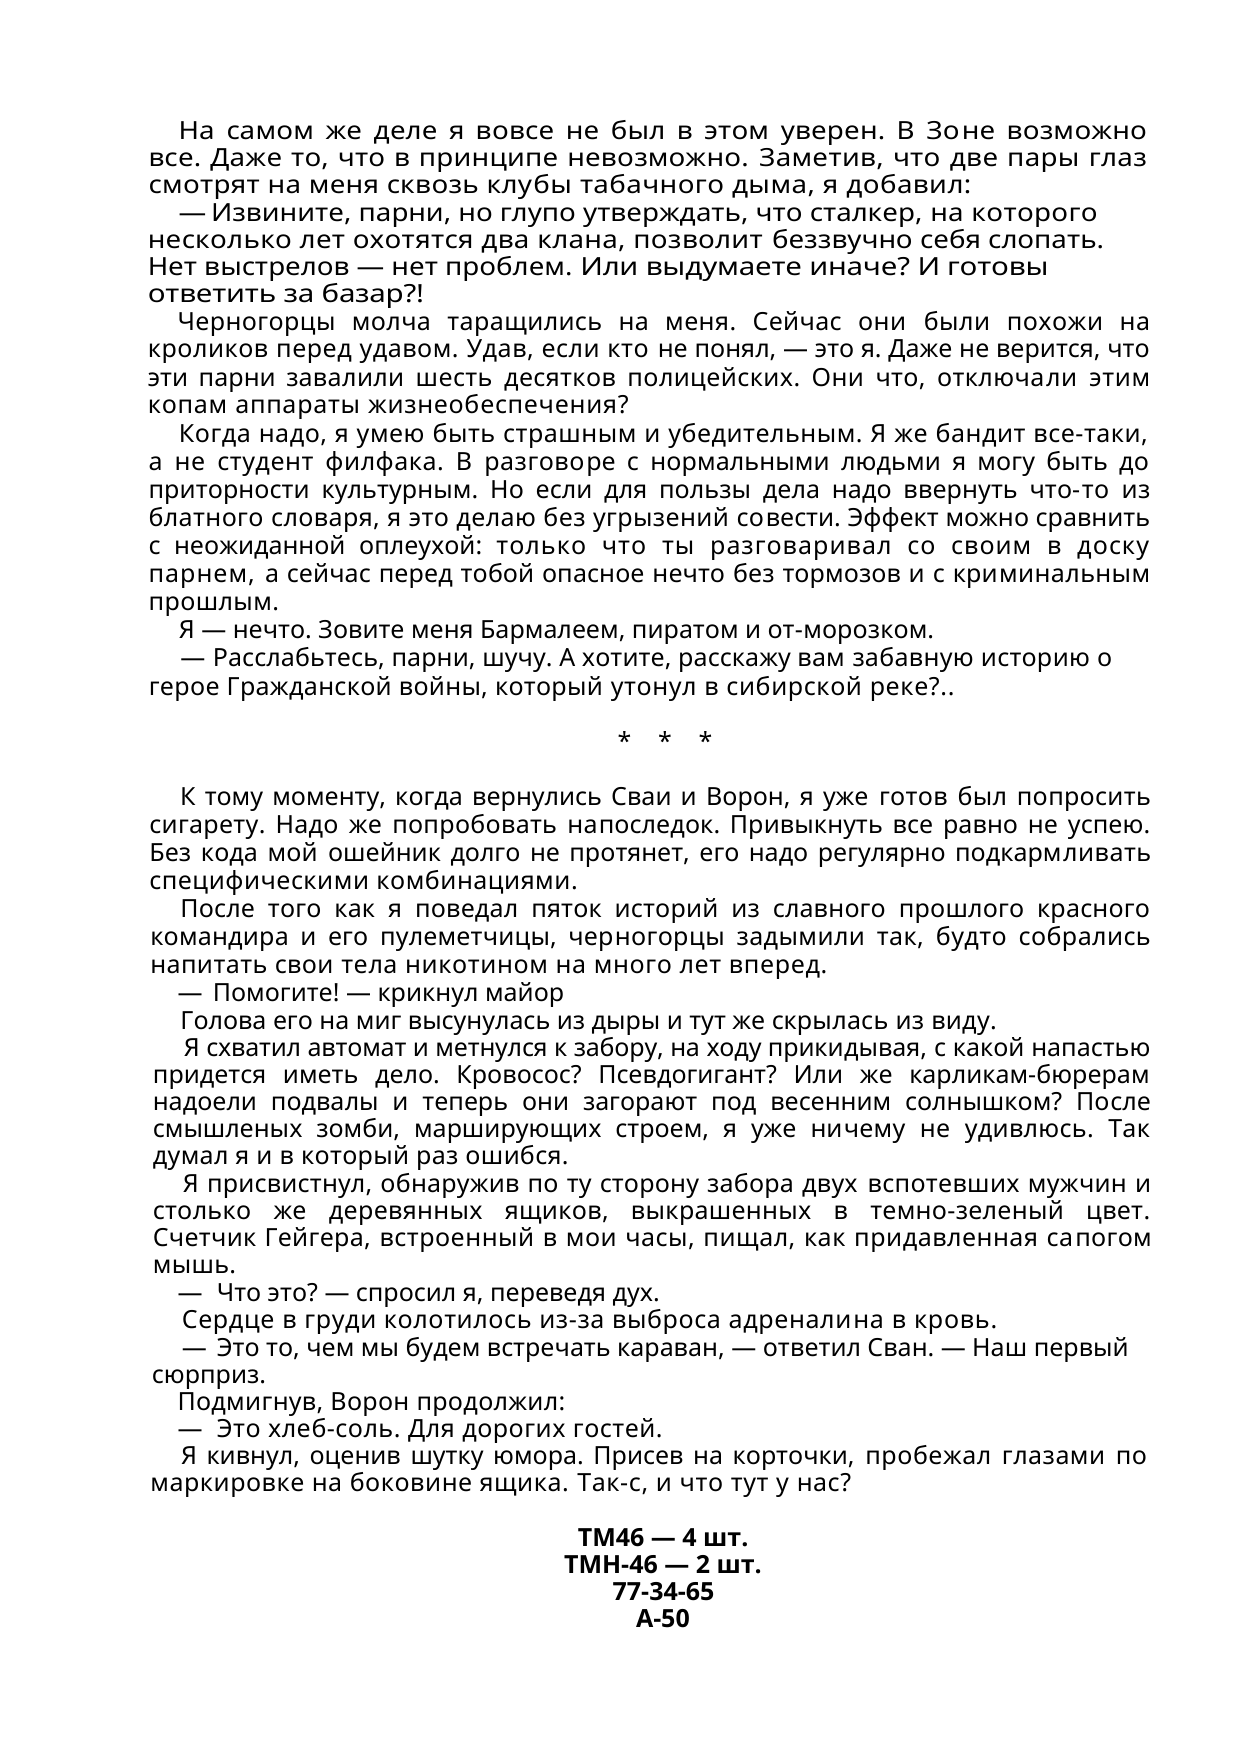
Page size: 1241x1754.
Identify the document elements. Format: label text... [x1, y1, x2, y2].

text Когда надо, я умею быть страшным и убедительным. Я же бандит все-таки, а не студент филфака. В разговоре с нормальными людьми я могу быть до приторности культурным. Но если для пользы дела надо ввернуть что-то из блатного словаря, я это делаю без угрызений совести. Эффект можно сравнить с неожиданной оплеухой: только что ты разговаривал со своим в доску парнем, а сейчас перед тобой опасное нечто без тормозов и с криминальным прошлым. [148, 419, 1150, 616]
text — Помогите! — крикнул майор [148, 979, 1152, 1007]
text — Это хлеб-соль. Для дорогих гостей. [148, 1416, 1152, 1443]
text ТМН-46 — 2 шт. [148, 1552, 1148, 1579]
text Я схватил автомат и метнулся к забору, на ходу прикидывая, с какой напастью придется иметь дело. Кровосос? Псевдогигант? Или же карликам-бюрерам надоели подвалы и теперь они загорают под весенним солнышком? После смышленых зомби, марширующих строем, я уже ничему не удивлюсь. Так думал я и в который раз ошибся. [153, 1035, 1151, 1170]
text А-50 [148, 1606, 1148, 1633]
text Черногорцы молча таращились на меня. Сейчас они были похожи на кроликов перед удавом. Удав, если кто не понял, — это я. Даже не верится, что эти парни завалили шесть десятков полицейских. Они что, отключали этим копам аппараты жизнеобеспечения? [148, 307, 1150, 419]
text ТМ46 — 4 шт. [148, 1525, 1149, 1552]
text — Что это? — спросил я, переведя дух. [148, 1279, 1152, 1306]
text На самом же деле я вовсе не был в этом уверен. В Зоне возможно все. Даже то, что в принципе невозможно. Заметив, что две пары глаз смотрят на меня сквозь клубы табачного дыма, я добавил: [148, 118, 1147, 199]
text Голова его на миг высунулась из дыры и тут же скрылась из виду. [150, 1007, 1151, 1035]
text * * * [148, 723, 1152, 757]
text Я присвистнул, обнаружив по ту сторону забора двух вспотевших мужчин и столько же деревянных ящиков, выкрашенных в темно-зеленый цвет. Счетчик Гейгера, встроенный в мои часы, пищал, как придавленная сапогом мышь. [153, 1171, 1152, 1278]
text Я — нечто. Зовите меня Бармалеем, пиратом и от-морозком. [150, 616, 1150, 644]
text — Расслабьтесь, парни, шучу. А хотите, расскажу вам забавную историю о герое Гражданской войны, который утонул в сибирской реке?.. [149, 644, 1152, 701]
text Подмигнув, Ворон продолжил: [148, 1389, 1152, 1416]
text После того как я поведал пяток историй из славного прошлого красного командира и его пулеметчицы, черногорцы задымили так, будто собрались напитать свои тела никотином на много лет вперед. [150, 895, 1152, 979]
text — Извините, парни, но глупо утверждать, что сталкер, на которого несколько лет охотятся два клана, позволит беззвучно себя слопать. Нет выстрелов — нет проблем. Или выдумаете иначе? И готовы ответить за базар?! [148, 199, 1152, 307]
text — Это то, чем мы будем встречать караван, — ответил Сван. — Наш первый сюрприз. [152, 1335, 1152, 1389]
text Сердце в груди колотилось из-за выброса адреналина в кровь. [152, 1306, 1148, 1333]
text К тому моменту, когда вернулись Сваи и Ворон, я уже готов был попросить сигарету. Надо же попробовать напоследок. Привыкнуть все равно не успею. Без кода мой ошейник долго не протянет, его надо регулярно подкармливать специфическими комбинациями. [149, 783, 1151, 895]
text Я кивнул, оценив шутку юмора. Присев на корточки, пробежал глазами по маркировке на боковине ящика. Так-с, и что тут у нас? [150, 1443, 1147, 1497]
text 77-34-65 [148, 1579, 1150, 1606]
